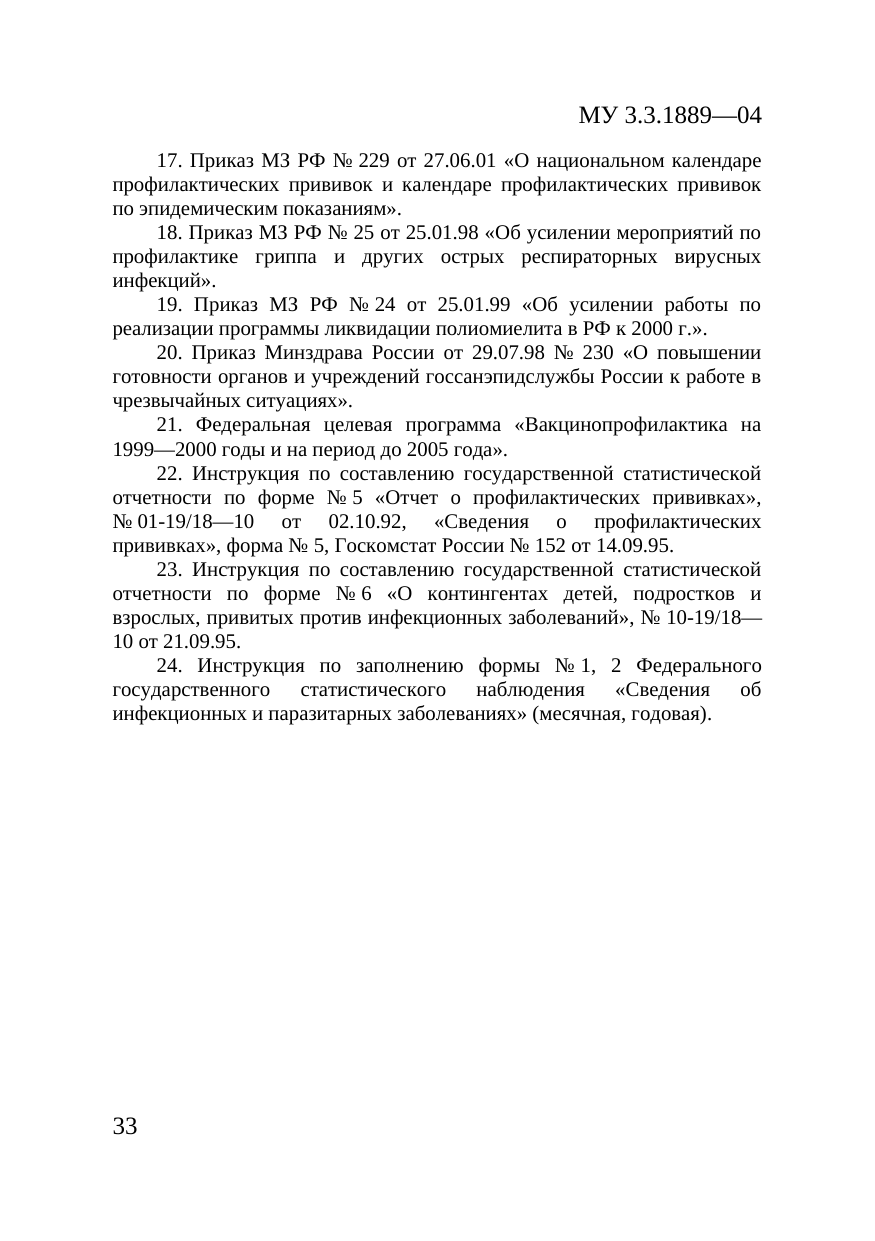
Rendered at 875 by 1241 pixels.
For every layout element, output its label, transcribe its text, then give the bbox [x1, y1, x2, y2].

text 19. Приказ МЗ РФ № 24 от 25.01.99 «Об усилении работы по реализации программы ликвидации полиомиелита в РФ к .». [112, 292, 762, 340]
text 17. Приказ МЗ РФ № 229 от 27.06.01 «О национальном календаре профилактических прививок и календаре профилактических прививок по эпидемическим показаниям». [112, 148, 762, 220]
text 23. Инструкция по составлению государственной статистической отчетности по форме № 6 «О контингентах детей, подростков и взрослых, привитых против инфекционных заболеваний», № 10-19/18—10 от 21.09.95. [112, 557, 762, 653]
text 18. Приказ МЗ РФ № 25 от 25.01.98 «Об усилении мероприятий по профилактике гриппа и других острых респираторных вирусных инфекций». [112, 220, 762, 292]
text 20. Приказ Минздрава России от 29.07.98 № 230 «О повышении готовности органов и учреждений госсанэпидслужбы России к работе в чрезвычайных ситуациях». [112, 340, 762, 412]
text 24. Инструкция по заполнению формы № 1, 2 Федерального государственного статистического наблюдения «Сведения об инфекционных и паразитарных заболеваниях» (месячная, годовая). [112, 653, 762, 725]
text 22. Инструкция по составлению государственной статистической отчетности по форме № 5 «Отчет о профилактических прививках», № 01-19/18—10 от 02.10.92, «Сведения о профилактических прививках», форма № 5, Госкомстат России № 152 от 14.09.95. [112, 461, 762, 557]
text 21. Федеральная целевая программа «Вакцинопрофилактика на 1999—2000 годы и на период до 2005 года». [112, 412, 762, 461]
